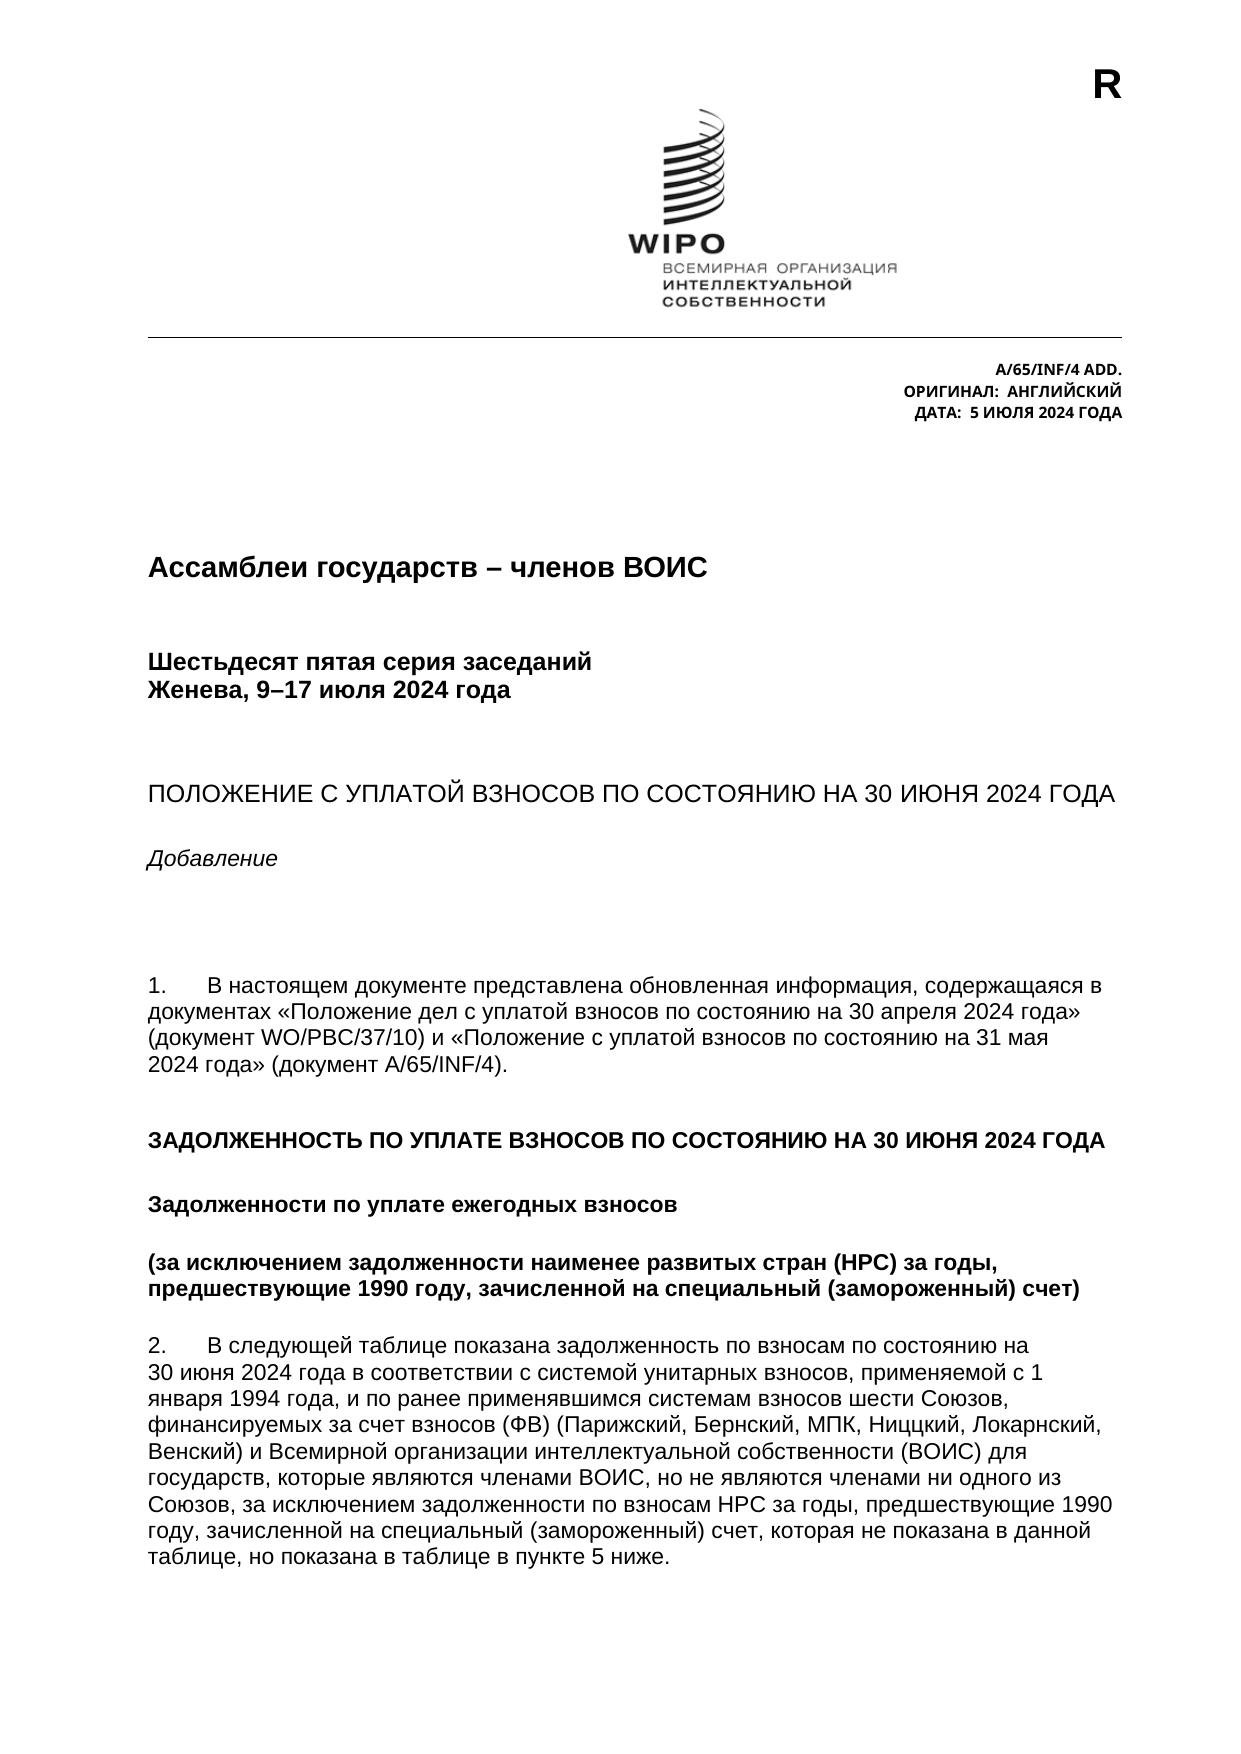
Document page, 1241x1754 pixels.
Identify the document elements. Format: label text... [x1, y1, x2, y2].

text A/65/INF/4 ADD. [148, 338, 1122, 380]
text Добавление [148, 845, 1122, 872]
text Шестьдесят пятая серия заседаний Женева, 9–17 июля 2024 года [148, 646, 1122, 704]
text ОРИГИНАЛ: АНГЛИЙСКИЙ [148, 380, 1122, 402]
list В настоящем документе представлена обновленная информация, содержащаяся в документах «Положение дел с уплатой взносов по состоянию на 30 апреля 2024 года» (документ WO/PBC/37/10) и «Положение с уплатой взносов по состоянию на 31 мая 2024 года» (документ A/65/INF/4). [148, 972, 1122, 1077]
list В следующей таблице показана задолженность по взносам по состоянию на 30 июня 2024 года в соответствии с системой унитарных взносов, применяемой с 1 января 1994 года, и по ранее применявшимся системам взносов шести Союзов, финансируемых за счет взносов (ФВ) (Парижский, Бернский, МПК, Ниццкий, Локарнский, Венский) и Всемирной организации интеллектуальной собственности (ВОИС) для государств, которые являются членами ВОИС, но не являются членами ни одного из Союзов, за исключением задолженности по взносам НРС за годы, предшествующие 1990 году, зачисленной на специальный (замороженный) счет, которая не показана в данной таблице, но показана в таблице в пункте 5 ниже. [148, 1332, 1122, 1569]
text (за исключением задолженности наименее развитых стран (НРС) за годы, предшествующие 1990 году, зачисленной на специальный (замороженный) счет) [148, 1248, 1122, 1301]
text ПОЛОЖЕНИЕ С УПЛАТОЙ ВЗНОСОВ ПО СОСТОЯНИЮ НА 30 июня 2024 ГОДА [148, 779, 1122, 808]
subtitle Ассамблеи государств – членов ВОИС [148, 550, 1122, 584]
picture [626, 107, 901, 312]
text Задолженности по уплате ежегодных взносов [148, 1191, 1122, 1217]
text R [148, 59, 1122, 107]
text ДАТА: 5 июля 2024 года [148, 402, 1122, 423]
text Задолженность по уплате взносов по состоянию на 30 июня 2024 года [148, 1127, 1122, 1153]
